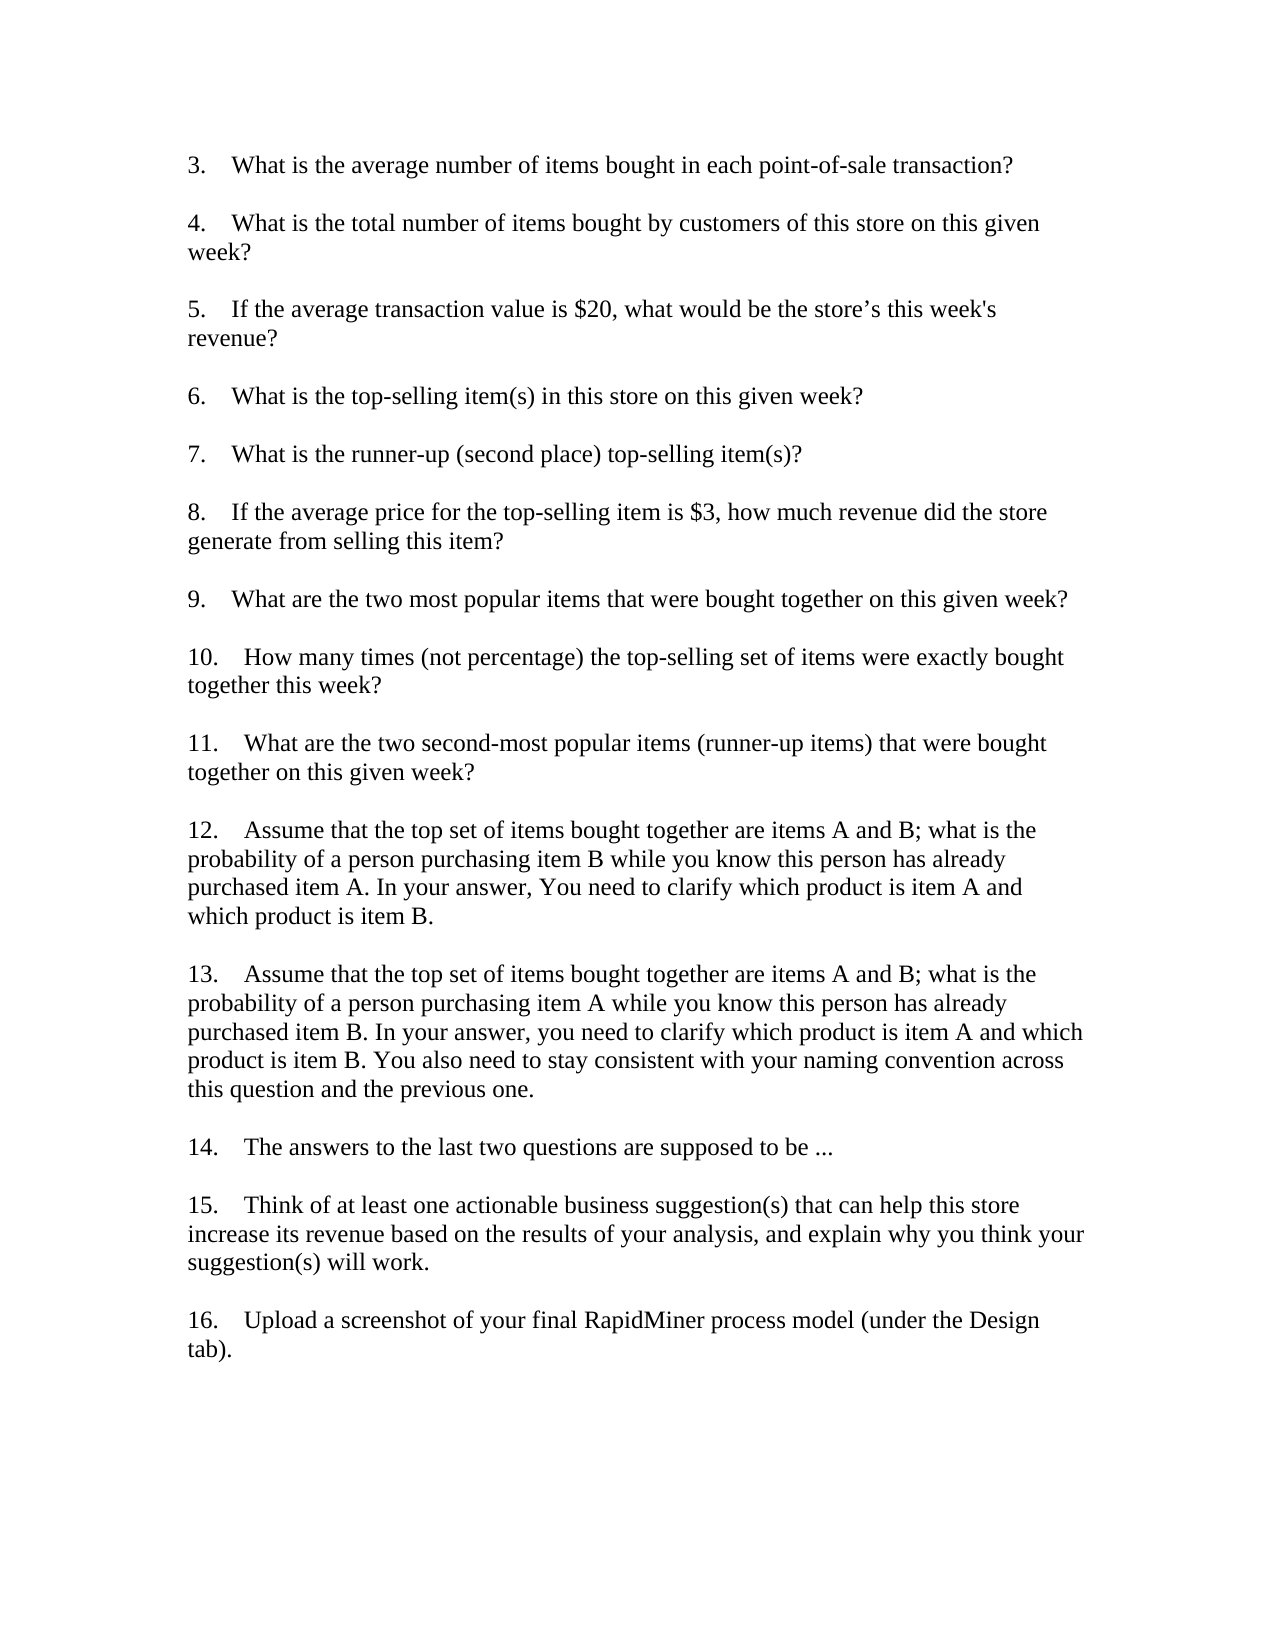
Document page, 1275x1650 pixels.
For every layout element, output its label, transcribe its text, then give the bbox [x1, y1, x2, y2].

text 9. What are the two most popular items that were bought together on this given week? [187, 584, 1087, 612]
text 15. Think of at least one actionable business suggestion(s) that can help this store increase its revenue based on the results of your analysis, and explain why you think your suggestion(s) will work. [187, 1190, 1087, 1276]
text 13. Assume that the top set of items bought together are items A and B; what is the probability of a person purchasing item A while you know this person has already purchased item B. In your answer, you need to clarify which product is item A and which product is item B. You also need to stay consistent with your naming convention across this question and the previous one. [187, 959, 1087, 1103]
text 5. If the average transaction value is $20, what would be the store’s this week's revenue? [187, 294, 1087, 352]
text 10. How many times (not percentage) the top-selling set of items were exactly bought together this week? [187, 642, 1087, 699]
text 11. What are the two second-most popular items (runner-up items) that were bought together on this given week? [187, 728, 1087, 786]
text 8. If the average price for the top-selling item is $3, how much revenue did the store generate from selling this item? [187, 497, 1087, 554]
text 7. What is the runner-up (second place) top-selling item(s)? [187, 439, 1087, 468]
text 6. What is the top-selling item(s) in this store on this given week? [187, 381, 1087, 410]
text 4. What is the total number of items bought by customers of this store on this given week? [187, 208, 1087, 265]
text 3. What is the average number of items bought in each point-of-sale transaction? [187, 150, 1087, 179]
text 12. Assume that the top set of items bought together are items A and B; what is the probability of a person purchasing item B while you know this person has already purchased item A. In your answer, You need to clarify which product is item A and which product is item B. [187, 815, 1087, 930]
text 16. Upload a screenshot of your final RapidMiner process model (under the Design tab). [187, 1305, 1087, 1363]
text 14. The answers to the last two questions are supposed to be ... [187, 1132, 1087, 1161]
